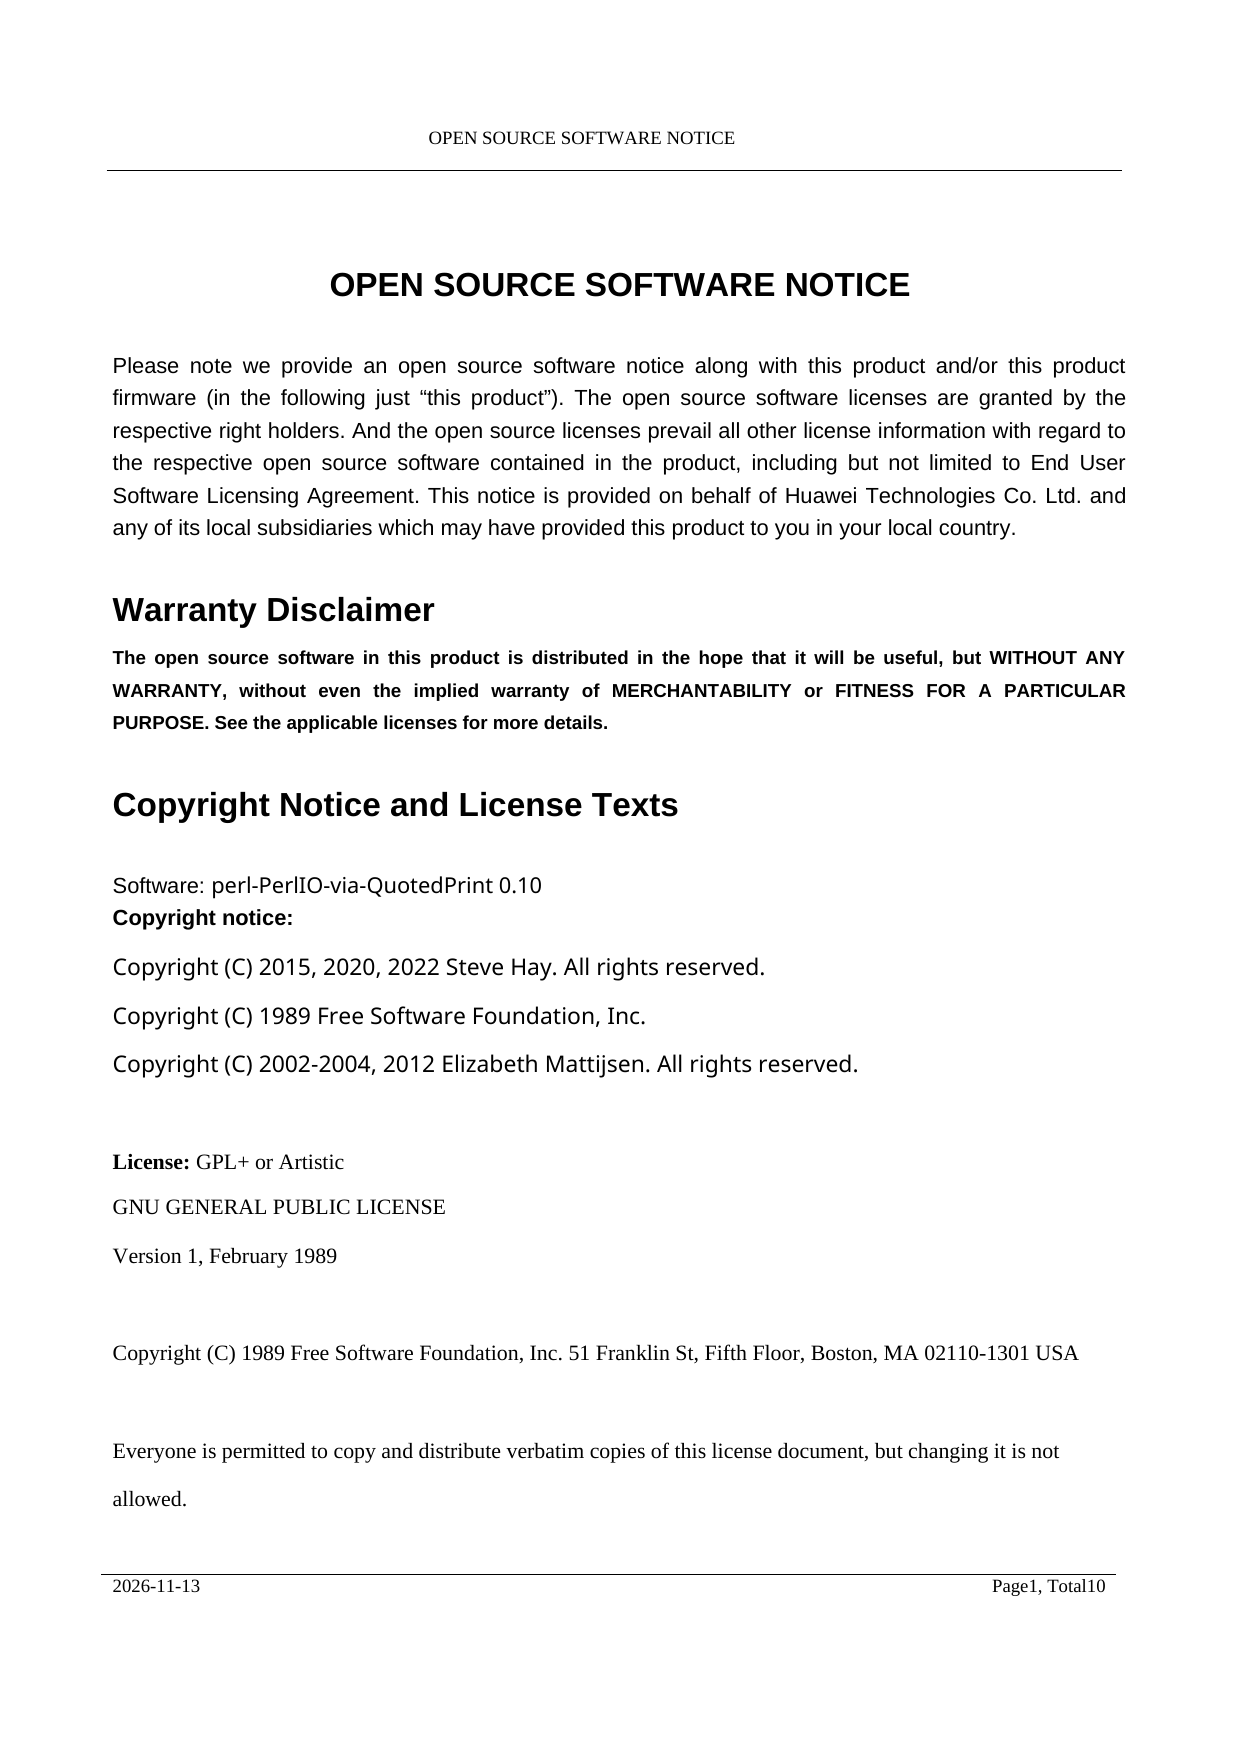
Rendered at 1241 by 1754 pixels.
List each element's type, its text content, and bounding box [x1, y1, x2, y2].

text Please note we provide an open source software notice along with this product and/or this product firmware (in the following just “this product”). The open source software licenses are granted by the respective right holders. And the open source licenses prevail all other license information with regard to the respective open source software contained in the product, including but not limited to End User Software Licensing Agreement. This notice is provided on behalf of Huawei Technologies Co. Ltd. and any of its local subsidiaries which may have provided this product to you in your local country. [112, 349, 1128, 544]
text OPEN SOURCE SOFTWARE NOTICE [112, 251, 1128, 316]
text Software: perl-PerlIO-via-QuotedPrint 0.10 [112, 869, 1128, 901]
text Copyright notice: Copyright (C) 2015, 2020, 2022 Steve Hay. All rights reserved. Copyright (C) 1989 Free Software Foundation, Inc. Copyright (C) 2002-2004, 2012 Elizabeth Mattijsen. All rights reserved. [112, 901, 1128, 1129]
text Copyright Notice and License Texts [112, 771, 1128, 836]
text Warranty Disclaimer [112, 576, 1128, 641]
text The open source software in this product is distributed in the hope that it will be useful, but WITHOUT ANY WARRANTY, without even the implied warranty of MERCHANTABILITY or FITNESS FOR A PARTICULAR PURPOSE. See the applicable licenses for more details. [112, 641, 1128, 739]
text License: GPL+ or Artistic [112, 1145, 1128, 1178]
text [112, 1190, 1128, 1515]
